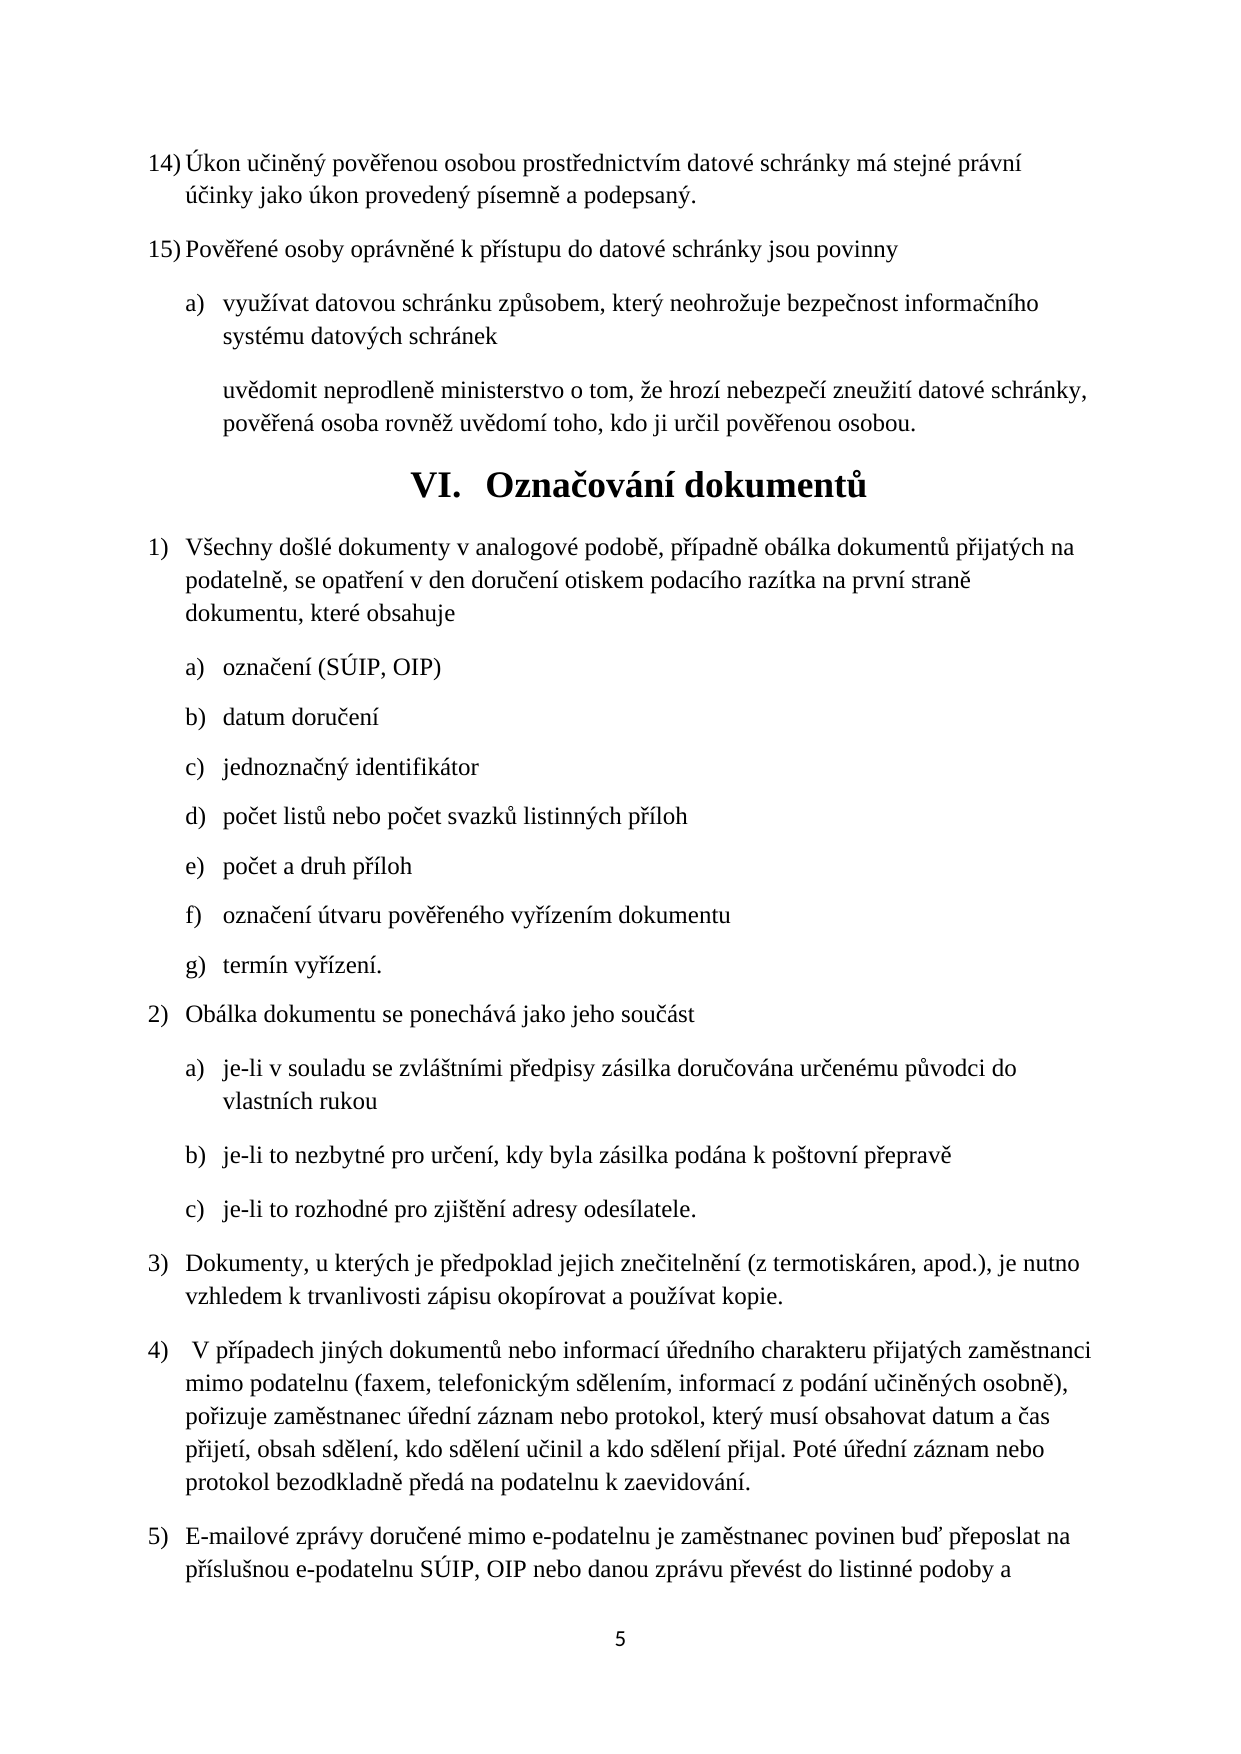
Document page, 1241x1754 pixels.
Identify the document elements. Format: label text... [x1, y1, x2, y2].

list datum doručení [185, 702, 1093, 731]
list počet listů nebo počet svazků listinných příloh [185, 801, 1093, 830]
list označení útvaru pověřeného vyřízením dokumentu [185, 900, 1093, 929]
list V případech jiných dokumentů nebo informací úředního charakteru přijatých zaměstnanci mimo podatelnu (faxem, telefonickým sdělením, informací z podání učiněných osobně), pořizuje zaměstnanec úřední záznam nebo protokol, který musí obsahovat datum a čas přijetí, obsah sdělení, kdo sdělení učinil a kdo sdělení přijal. Poté úřední záznam nebo protokol bezodkladně předá na podatelnu k zaevidování. [148, 1335, 1093, 1496]
list je-li to rozhodné pro zjištění adresy odesílatele. [185, 1194, 1093, 1223]
list Dokumenty, u kterých je předpoklad jejich znečitelnění (z termotiskáren, apod.), je nutno vzhledem k trvanlivosti zápisu okopírovat a používat kopie. [148, 1248, 1093, 1310]
list využívat datovou schránku způsobem, který neohrožuje bezpečnost informačního systému datových schránek [185, 288, 1093, 350]
list Pověřené osoby oprávněné k přístupu do datové schránky jsou povinny [148, 234, 1093, 263]
list Všechny došlé dokumenty v analogové podobě, případně obálka dokumentů přijatých na podatelně, se opatření v den doručení otiskem podacího razítka na první straně dokumentu, které obsahuje [148, 532, 1093, 627]
list Úkon učiněný pověřenou osobou prostřednictvím datové schránky má stejné právní účinky jako úkon provedený písemně a podepsaný. [148, 148, 1093, 209]
list termín vyřízení. [185, 950, 1093, 979]
list je-li to nezbytné pro určení, kdy byla zásilka podána k poštovní přepravě [185, 1140, 1093, 1169]
list uvědomit neprodleně ministerstvo o tom, že hrozí nebezpečí zneužití datové schránky, pověřená osoba rovněž uvědomí toho, kdo ji určil pověřenou osobou. [223, 375, 1093, 437]
list Obálka dokumentu se ponechává jako jeho součást [148, 999, 1093, 1028]
list je-li v souladu se zvláštními předpisy zásilka doručována určenému původci do vlastních rukou [185, 1053, 1093, 1115]
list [148, 1521, 1093, 1582]
list Označování dokumentů [185, 462, 1093, 505]
list označení (SÚIP, OIP) [185, 652, 1093, 681]
list jednoznačný identifikátor [185, 752, 1093, 780]
list počet a druh příloh [185, 851, 1093, 879]
